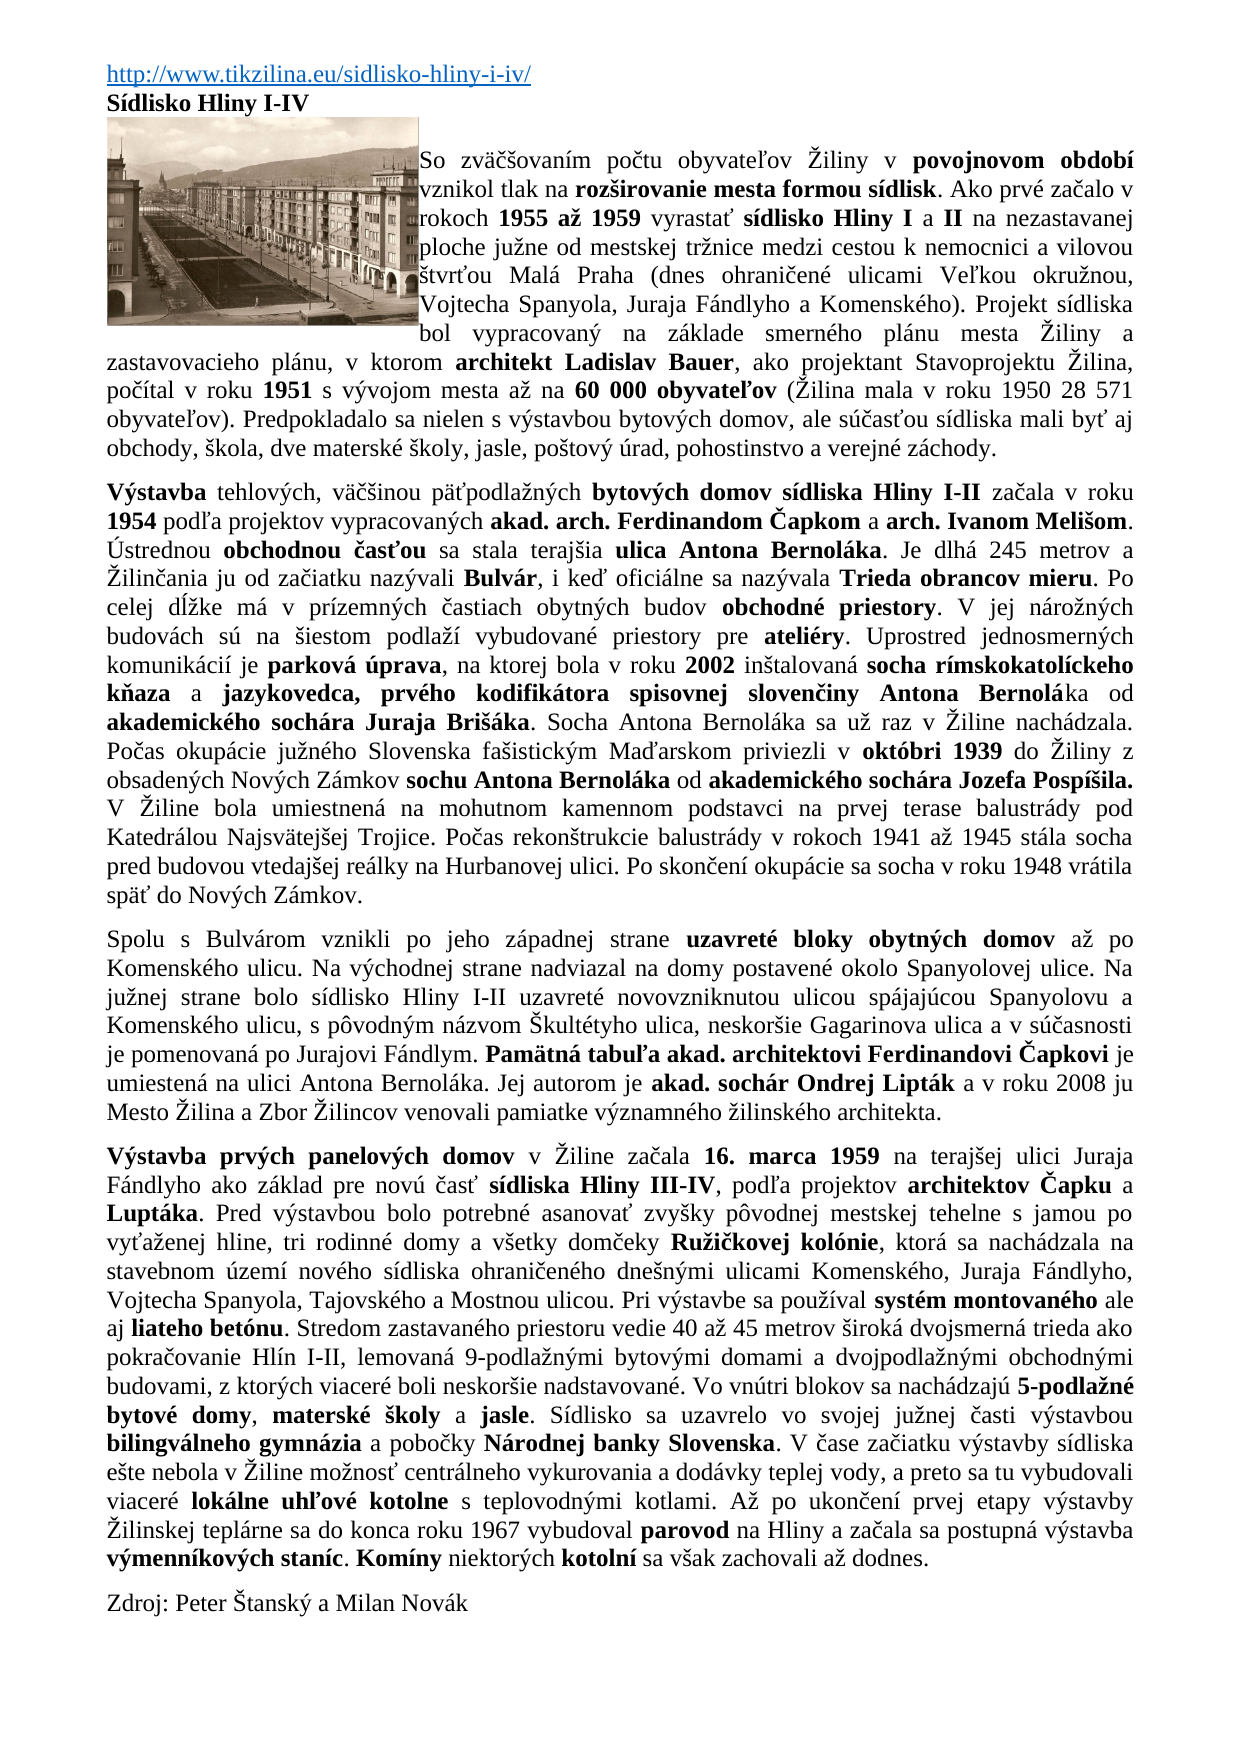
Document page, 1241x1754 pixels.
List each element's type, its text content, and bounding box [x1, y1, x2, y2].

text Spolu s Bulvárom vznikli po jeho západnej strane uzavreté bloky obytných domov až po Komenského ulicu. Na východnej strane nadviazal na domy postavené okolo Spanyolovej ulice. Na južnej strane bolo sídlisko Hliny I-II uzavreté novovzniknutou ulicou spájajúcou Spanyolovu a Komenského ulicu, s pôvodným názvom Škultétyho ulica, neskoršie Gagarinova ulica a v súčasnosti je pomenovaná po Jurajovi Fándlym. Pamätná tabuľa akad. architektovi Ferdinandovi Čapkovi je umiestená na ulici Antona Bernoláka. Jej autorom je akad. sochár Ondrej Lipták a v roku 2008 ju Mesto Žilina a Zbor Žilincov venovali pamiatke významného žilinského architekta. [106, 924, 1134, 1125]
text So zväčšovaním počtu obyvateľov Žiliny v povojnovom období vznikol tlak na rozširovanie mesta formou sídlisk. Ako prvé začalo v rokoch 1955 až 1959 vyrastať sídlisko Hliny I a II na nezastavanej ploche južne od mestskej tržnice medzi cestou k nemocnici a vilovou štvrťou Malá Praha (dnes ohraničené ulicami Veľkou okružnou, Vojtecha Spanyola, Juraja Fándlyho a Komenského). Projekt sídliska bol vypracovaný na základe smerného plánu mesta Žiliny a zastavovacieho plánu, v ktorom architekt Ladislav Bauer, ako projektant Stavoprojektu Žilina, počítal v roku 1951 s vývojom mesta až na 60 000 obyvateľov (Žilina mala v roku 1950 28 571 obyvateľov). Predpokladalo sa nielen s výstavbou bytových domov, ale súčasťou sídliska mali byť aj obchody, škola, dve materské školy, jasle, poštový úrad, pohostinstvo a verejné záchody. [106, 145, 1134, 462]
text http://www.tikzilina.eu/sidlisko-hliny-i-iv/ [106, 59, 1134, 88]
text Zdroj: Peter Štanský a Milan Novák [106, 1588, 1134, 1617]
text Sídlisko Hliny I-IV [106, 88, 1134, 117]
picture [106, 116, 419, 326]
text Výstavba prvých panelových domov v Žiline začala 16. marca 1959 na terajšej ulici Juraja Fándlyho ako základ pre novú časť sídliska Hliny III-IV, podľa projektov architektov Čapku a Luptáka. Pred výstavbou bolo potrebné asanovať zvyšky pôvodnej mestskej tehelne s jamou po vyťaženej hline, tri rodinné domy a všetky domčeky Ružičkovej kolónie, ktorá sa nachádzala na stavebnom území nového sídliska ohraničeného dnešnými ulicami Komenského, Juraja Fándlyho, Vojtecha Spanyola, Tajovského a Mostnou ulicou. Pri výstavbe sa používal systém montovaného ale aj liateho betónu. Stredom zastavaného priestoru vedie 40 až 45 metrov široká dvojsmerná trieda ako pokračovanie Hlín I-II, lemovaná 9-podlažnými bytovými domami a dvojpodlažnými obchodnými budovami, z ktorých viaceré boli neskoršie nadstavované. Vo vnútri blokov sa nachádzajú 5-podlažné bytové domy, materské školy a jasle. Sídlisko sa uzavrelo vo svojej južnej časti výstavbou bilingválneho gymnázia a pobočky Národnej banky Slovenska. V čase začiatku výstavby sídliska ešte nebola v Žiline možnosť centrálneho vykurovania a dodávky teplej vody, a preto sa tu vybudovali viaceré lokálne uhľové kotolne s teplovodnými kotlami. Až po ukončení prvej etapy výstavby Žilinskej teplárne sa do konca roku 1967 vybudoval parovod na Hliny a začala sa postupná výstavba výmenníkových staníc. Komíny niektorých kotolní sa však zachovali až dodnes. [106, 1141, 1134, 1572]
text Výstavba tehlových, väčšinou päťpodlažných bytových domov sídliska Hliny I-II začala v roku 1954 podľa projektov vypracovaných akad. arch. Ferdinandom Čapkom a arch. Ivanom Melišom. Ústrednou obchodnou časťou sa stala terajšia ulica Antona Bernoláka. Je dlhá 245 metrov a Žilinčania ju od začiatku nazývali Bulvár, i keď oficiálne sa nazývala Trieda obrancov mieru. Po celej dĺžke má v prízemných častiach obytných budov obchodné priestory. V jej nárožných budovách sú na šiestom podlaží vybudované priestory pre ateliéry. Uprostred jednosmerných komunikácií je parková úprava, na ktorej bola v roku 2002 inštalovaná socha rímskokatolíckeho kňaza a jazykovedca, prvého kodifikátora spisovnej slovenčiny Antona Bernoláka od akademického sochára Juraja Brišáka. Socha Antona Bernoláka sa už raz v Žiline nachádzala. Počas okupácie južného Slovenska fašistickým Maďarskom priviezli v októbri 1939 do Žiliny z obsadených Nových Zámkov sochu Antona Bernoláka od akademického sochára Jozefa Pospíšila. V Žiline bola umiestnená na mohutnom kamennom podstavci na prvej terase balustrády pod Katedrálou Najsvätejšej Trojice. Počas rekonštrukcie balustrády v rokoch 1941 až 1945 stála socha pred budovou vtedajšej reálky na Hurbanovej ulici. Po skončení okupácie sa socha v roku 1948 vrátila späť do Nových Zámkov. [106, 477, 1134, 908]
